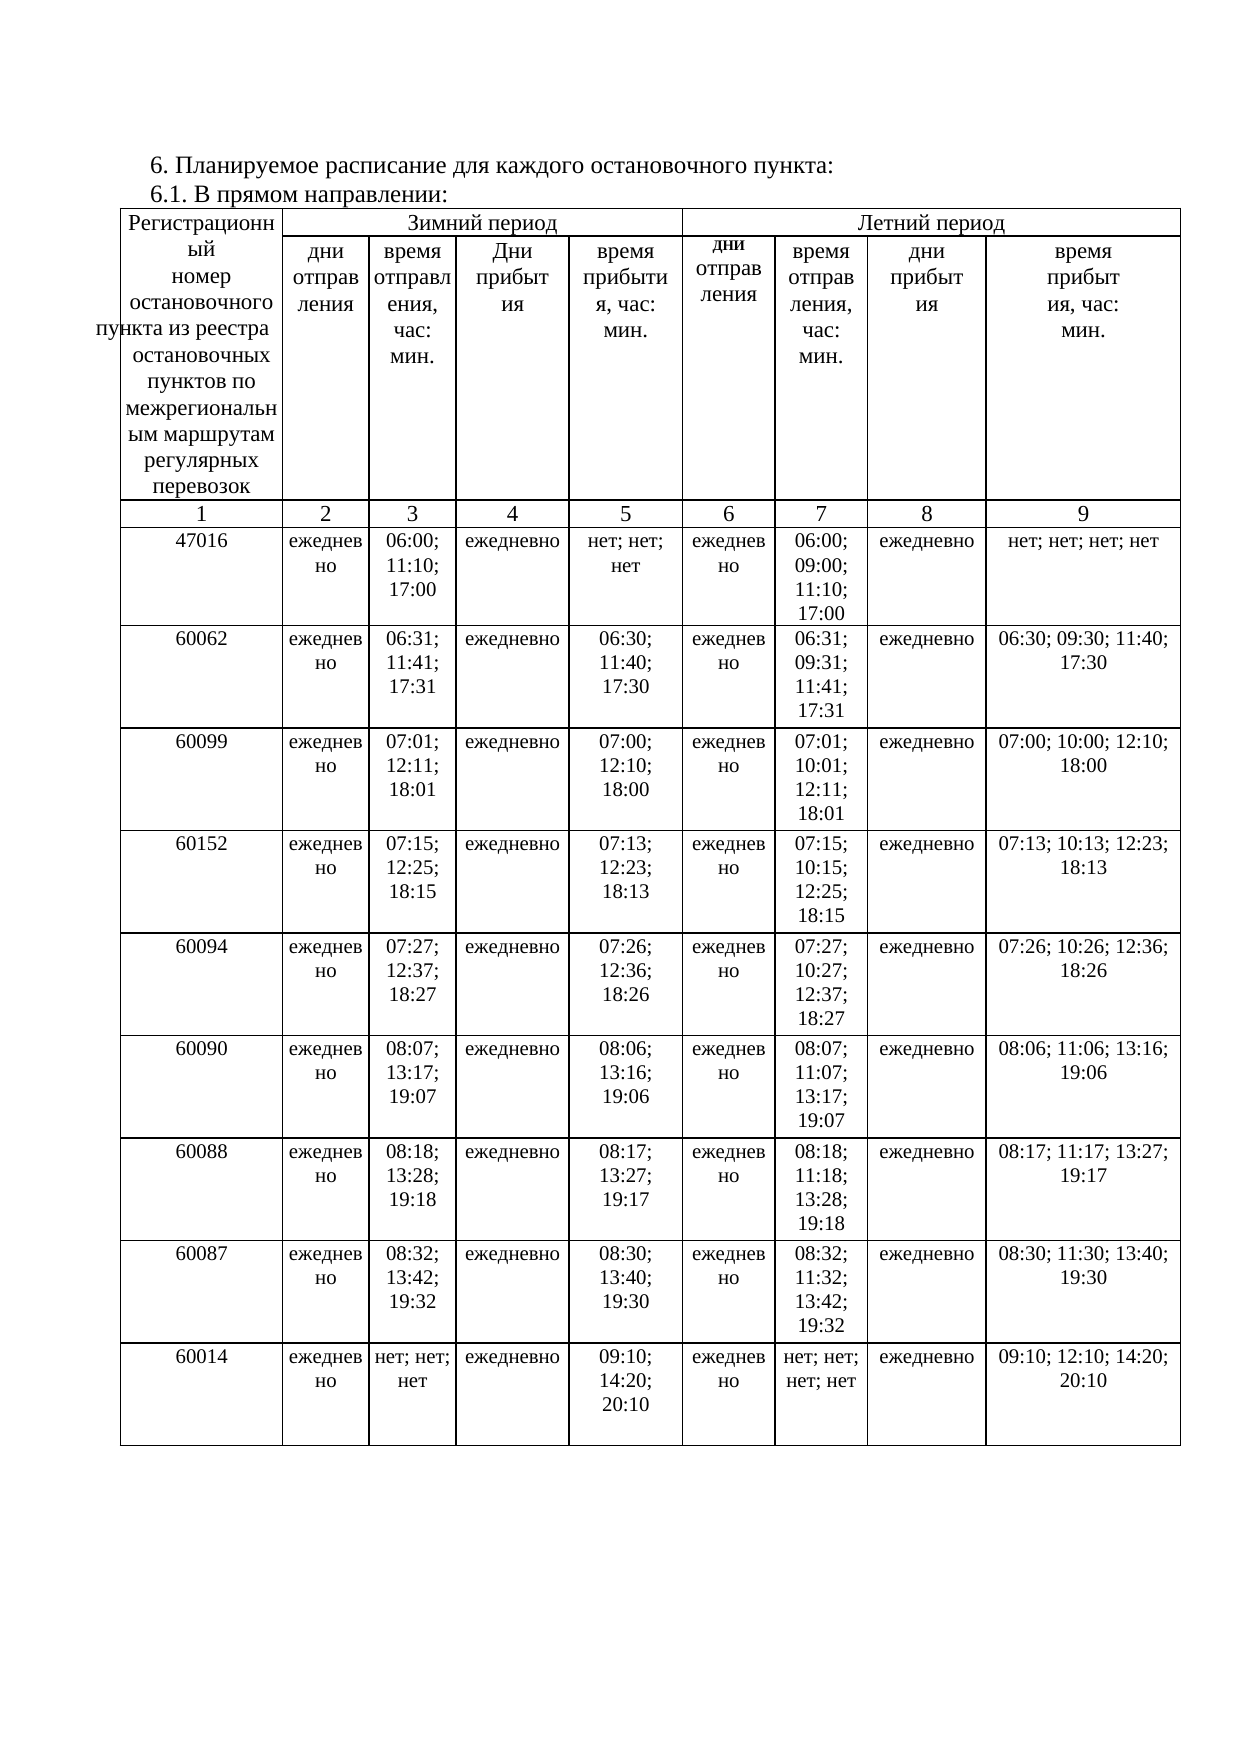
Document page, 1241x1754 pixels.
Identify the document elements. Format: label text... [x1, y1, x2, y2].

table_cell дни отправ ления [283, 237, 368, 499]
table_cell ежедневно [683, 1344, 774, 1445]
table_cell 06:30; 11:40; 17:30 [570, 626, 682, 727]
table_cell ежедневно [868, 831, 985, 932]
table_cell ежедневно [683, 1139, 774, 1240]
table_cell ежедневно [868, 1139, 985, 1240]
table_cell 07:27; 12:37; 18:27 [370, 934, 455, 1035]
table_cell ежедневно [283, 528, 368, 625]
table_cell 08:18; 13:28; 19:18 [370, 1139, 455, 1240]
table_cell ежедневно [457, 1344, 568, 1445]
table_cell 07:15; 10:15; 12:25; 18:15 [776, 831, 867, 932]
table_cell ежедневно [457, 729, 568, 830]
table_cell ежедневно [683, 528, 774, 625]
text 6. Планируемое расписание для каждого остановочного пункта: [150, 150, 1090, 179]
table_header Летний период [683, 209, 1180, 235]
table_cell 08:07; 13:17; 19:07 [370, 1036, 455, 1137]
table_cell ежедневно [457, 1036, 568, 1137]
table_cell 60099 [121, 729, 282, 830]
table_cell 08:06; 11:06; 13:16; 19:06 [987, 1036, 1180, 1137]
table_cell 2 [283, 501, 368, 527]
text 6.1. В прямом направлении: [150, 179, 1090, 207]
table_cell ежедневно [283, 1241, 368, 1342]
table_cell ежедневно [283, 729, 368, 830]
table_cell 07:01; 10:01; 12:11; 18:01 [776, 729, 867, 830]
table_cell 08:18; 11:18; 13:28; 19:18 [776, 1139, 867, 1240]
table_cell ежедневно [457, 1241, 568, 1342]
table_cell 60094 [121, 934, 282, 1035]
table_cell 6 [683, 501, 774, 527]
table_cell ежедневно [683, 626, 774, 727]
table_cell 08:06; 13:16; 19:06 [570, 1036, 682, 1137]
table_cell время отправл ения, час: мин. [370, 237, 455, 499]
table_cell 07:13; 10:13; 12:23; 18:13 [987, 831, 1180, 932]
table_cell ежедневно [283, 831, 368, 932]
table_cell ежедневно [868, 1344, 985, 1445]
table_cell 4 [457, 501, 568, 527]
table_cell 09:10; 14:20; 20:10 [570, 1344, 682, 1445]
table_cell ежедневно [683, 729, 774, 830]
table_cell 06:31; 11:41; 17:31 [370, 626, 455, 727]
table_cell нет; нет; нет [370, 1344, 455, 1445]
table_cell 60152 [121, 831, 282, 932]
table_cell ежедневно [457, 528, 568, 625]
table_cell ежедневно [283, 1344, 368, 1445]
table_cell 1 [121, 501, 282, 527]
table_cell 9 [987, 501, 1180, 527]
table_header Зимний период [283, 209, 682, 235]
table_cell ежедневно [868, 1036, 985, 1137]
table_cell ежедневно [457, 934, 568, 1035]
table_cell нет; нет; нет; нет [776, 1344, 867, 1445]
table_cell 07:00; 12:10; 18:00 [570, 729, 682, 830]
table_cell 07:27; 10:27; 12:37; 18:27 [776, 934, 867, 1035]
table_cell 3 [370, 501, 455, 527]
table_cell 06:31; 09:31; 11:41; 17:31 [776, 626, 867, 727]
table_cell 07:00; 10:00; 12:10; 18:00 [987, 729, 1180, 830]
table_cell 47016 [121, 528, 282, 625]
table_cell ежедневно [868, 934, 985, 1035]
table_cell ежедневно [457, 831, 568, 932]
table_cell ежедневно [283, 1139, 368, 1240]
table_cell 7 [776, 501, 867, 527]
table_cell ежедневно [868, 729, 985, 830]
table_cell ежедневно [457, 1139, 568, 1240]
table_cell 60014 [121, 1344, 282, 1445]
table_cell ежедневно [683, 1241, 774, 1342]
table_cell 07:26; 10:26; 12:36; 18:26 [987, 934, 1180, 1035]
table_cell Дни прибыт ия [457, 237, 568, 499]
table_cell время отправ ления, час: мин. [776, 237, 867, 499]
table_cell ежедневно [683, 1036, 774, 1137]
table_cell 08:30; 11:30; 13:40; 19:30 [987, 1241, 1180, 1342]
table_cell 07:01; 12:11; 18:01 [370, 729, 455, 830]
table_cell 08:17; 13:27; 19:17 [570, 1139, 682, 1240]
table_cell ежедневно [868, 528, 985, 625]
table_cell 08:32; 11:32; 13:42; 19:32 [776, 1241, 867, 1342]
table_cell ежедневно [283, 934, 368, 1035]
table_cell дни прибыт ия [868, 237, 985, 499]
table_cell 07:15; 12:25; 18:15 [370, 831, 455, 932]
table_cell 5 [570, 501, 682, 527]
table_cell 60062 [121, 626, 282, 727]
table_cell время прибыт ия, час: мин. [987, 237, 1180, 499]
table_cell 06:00; 11:10; 17:00 [370, 528, 455, 625]
table_cell 07:13; 12:23; 18:13 [570, 831, 682, 932]
table_cell ежедневно [868, 1241, 985, 1342]
table_cell ежедневно [457, 626, 568, 727]
table_cell 60090 [121, 1036, 282, 1137]
table_cell 06:30; 09:30; 11:40; 17:30 [987, 626, 1180, 727]
table_cell 07:26; 12:36; 18:26 [570, 934, 682, 1035]
table_cell ежедневно [283, 626, 368, 727]
table_cell ежедневно [868, 626, 985, 727]
table_cell ежедневно [283, 1036, 368, 1137]
table_cell 06:00; 09:00; 11:10; 17:00 [776, 528, 867, 625]
table_cell 8 [868, 501, 985, 527]
table_cell 08:30; 13:40; 19:30 [570, 1241, 682, 1342]
table_cell ежедневно [683, 831, 774, 932]
table_header Регистрационный номер остановочного пункта из реестра остановочных пунктов по межрегиональным маршрутам регулярных перевозок [121, 209, 282, 499]
table_cell 08:07; 11:07; 13:17; 19:07 [776, 1036, 867, 1137]
table_cell нет; нет; нет; нет [987, 528, 1180, 625]
table_cell 08:17; 11:17; 13:27; 19:17 [987, 1139, 1180, 1240]
table_cell 08:32; 13:42; 19:32 [370, 1241, 455, 1342]
table_cell ДНИ отправ ления [683, 237, 774, 499]
table_cell время прибыти я, час: мин. [570, 237, 682, 499]
table_cell 09:10; 12:10; 14:20; 20:10 [987, 1344, 1180, 1445]
table_cell 60088 [121, 1139, 282, 1240]
table_cell 60087 [121, 1241, 282, 1342]
table_cell ежедневно [683, 934, 774, 1035]
table_cell нет; нет; нет [570, 528, 682, 625]
